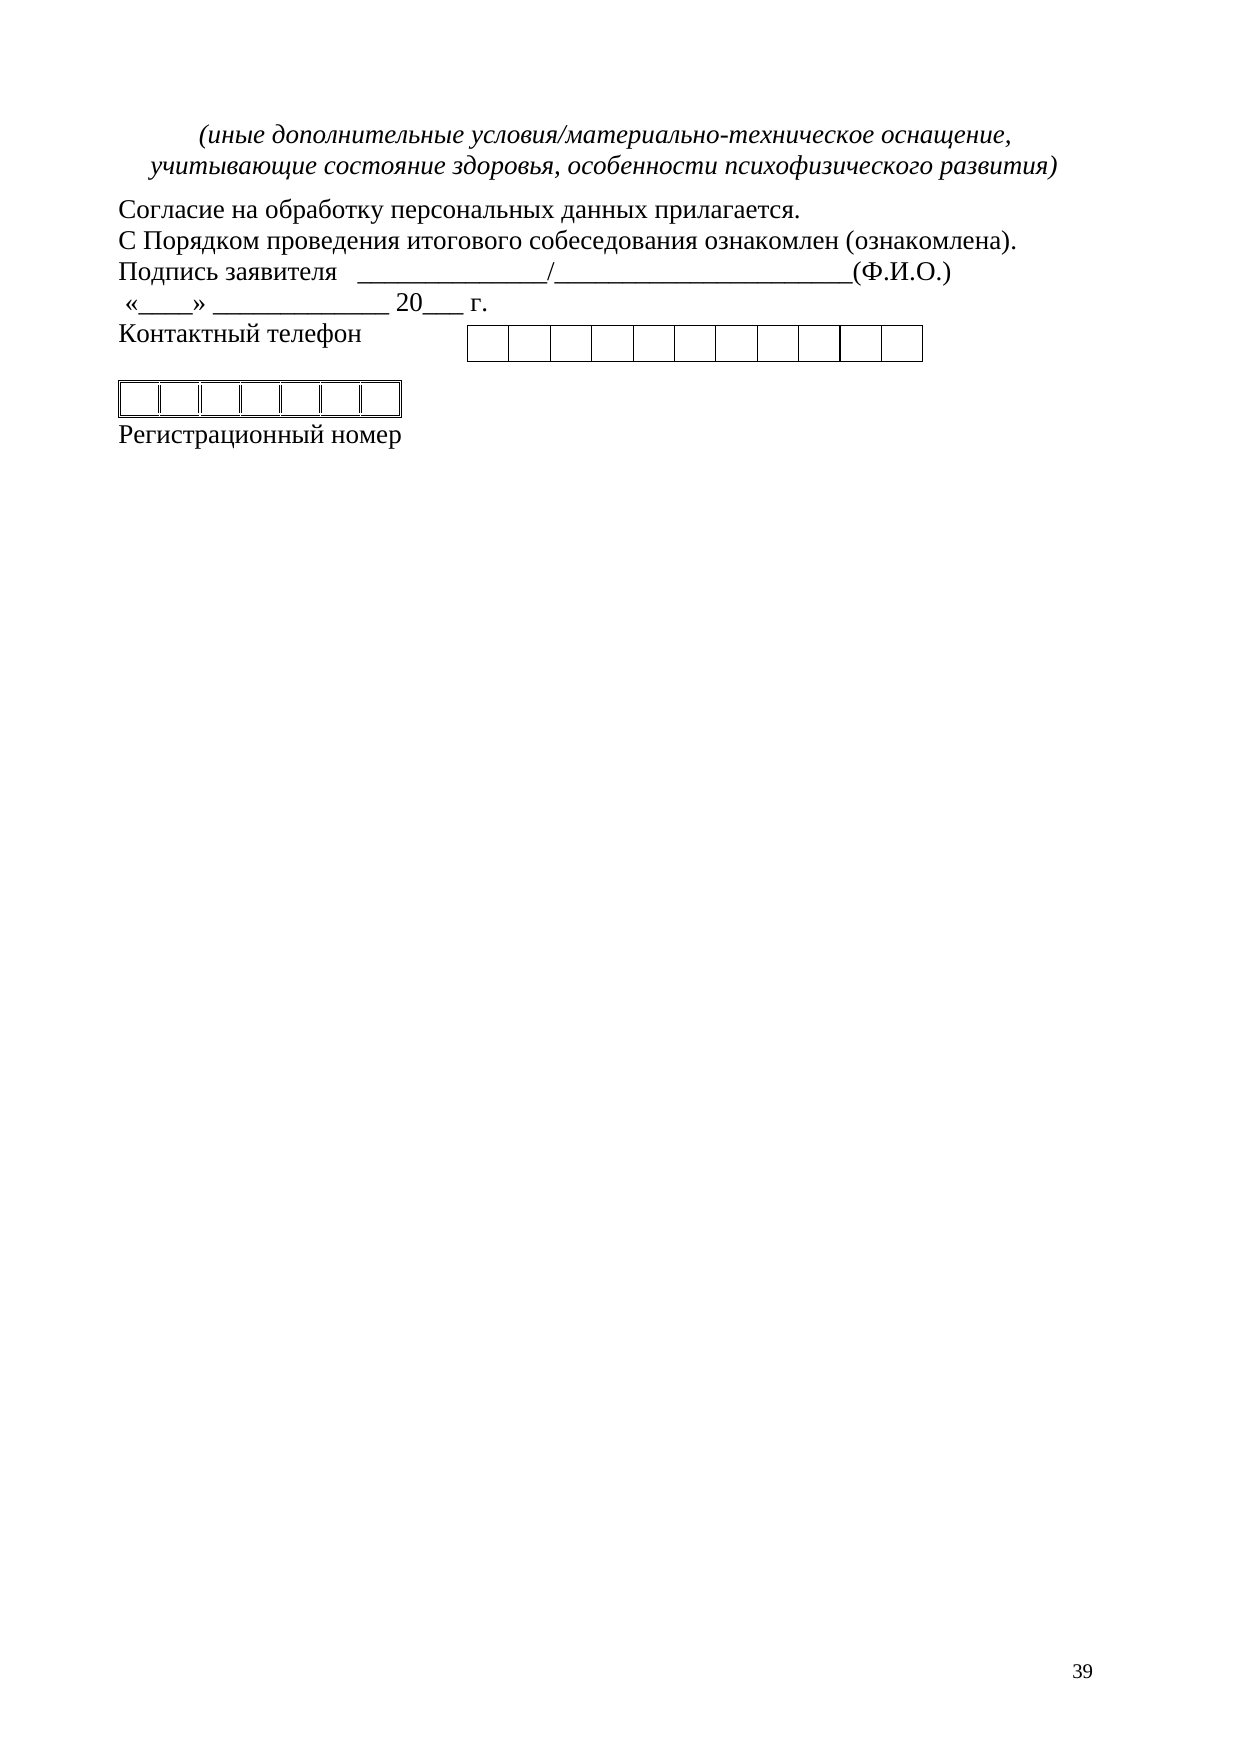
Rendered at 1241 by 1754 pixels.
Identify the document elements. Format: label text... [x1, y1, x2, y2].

table_header [551, 326, 591, 361]
table_header [160, 381, 200, 415]
text Подпись заявителя ______________/______________________(Ф.И.О.) [118, 255, 1093, 286]
table_header [321, 381, 361, 415]
table_header [758, 326, 798, 361]
table_header [799, 326, 839, 361]
table_header [675, 326, 715, 361]
table_header [716, 326, 757, 361]
table_header [361, 383, 399, 415]
text Контактный телефон [118, 317, 1093, 349]
table_header [634, 326, 674, 361]
table_header [882, 326, 922, 361]
table_header [841, 326, 881, 361]
table_header [240, 381, 281, 415]
text Регистрационный номер [118, 418, 1093, 449]
table_header [200, 383, 240, 415]
text (иные дополнительные условия/материально-техническое оснащение, учитывающие состояние здоровья, особенности психофизического развития) [118, 118, 1093, 180]
table_header [509, 326, 550, 361]
table_header [592, 326, 633, 361]
text Согласие на обработку персональных данных прилагается. [118, 193, 1093, 224]
text «____» _____________ 20___ г. [118, 286, 1093, 317]
table_header [281, 381, 321, 415]
text C Порядком проведения итогового собеседования ознакомлен (ознакомлена). [118, 224, 1093, 255]
table_header [121, 381, 160, 415]
table_header [468, 326, 508, 361]
